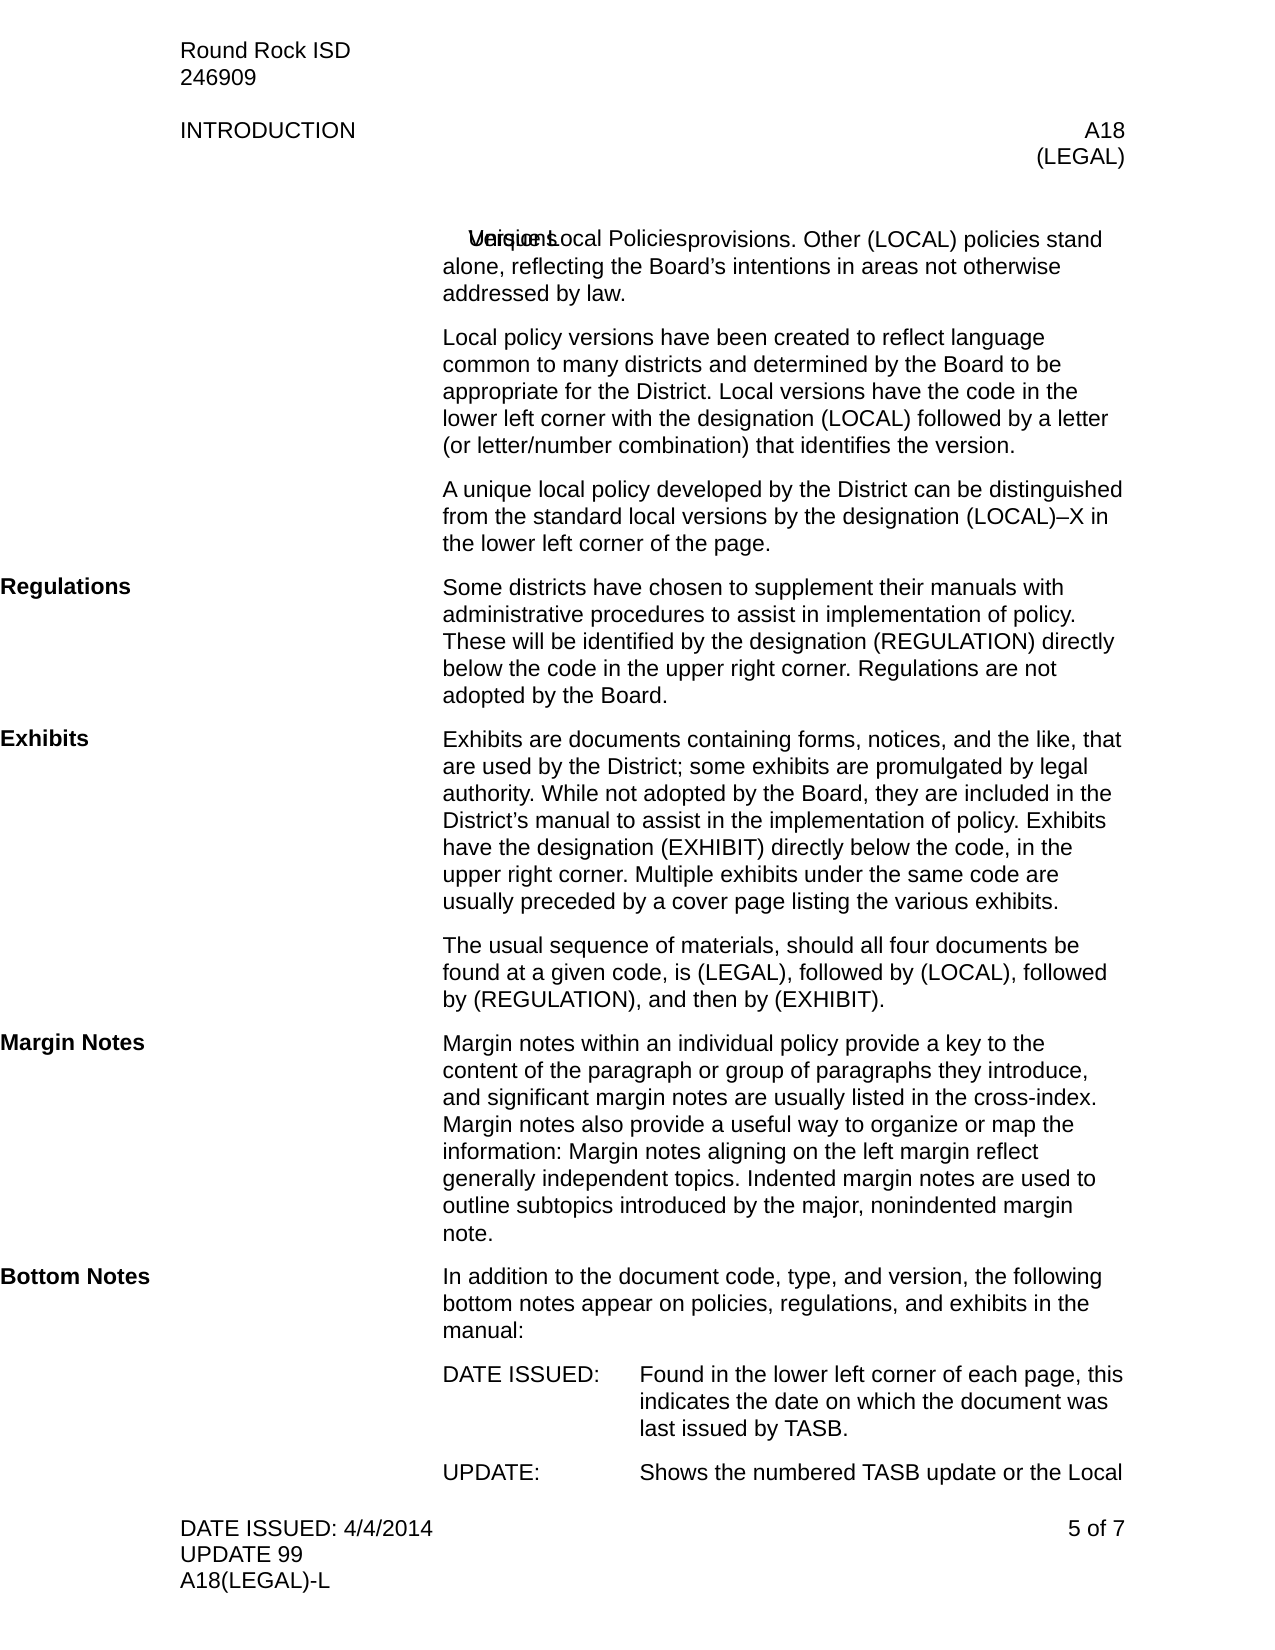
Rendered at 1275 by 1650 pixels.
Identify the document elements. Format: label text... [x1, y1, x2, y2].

text In addition to the document code, type, and version, the following bottom notes appear on policies, regulations, and exhibits in the manual: [442, 1262, 1125, 1344]
text Exhibits [0, 725, 232, 751]
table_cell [639, 1458, 1125, 1485]
text A unique local policy developed by the District can be distinguished from the standard local versions by the designation (LOCAL)–X in the lower left corner of the page. [442, 475, 1125, 556]
text Margin notes within an individual policy provide a key to the content of the paragraph or group of paragraphs they introduce, and significant margin notes are usually listed in the cross-index. Margin notes also provide a useful way to organize or map the information: Margin notes aligning on the left margin reflect generally independent topics. Indented margin notes are used to outline subtopics introduced by the major, nonindented margin note. [442, 1029, 1125, 1246]
text Unique Local Policies [468, 225, 687, 251]
text Regulations [0, 573, 232, 599]
table_header DATE ISSUED: [443, 1360, 639, 1458]
text Bottom Notes [0, 1263, 232, 1289]
text Exhibits are documents containing forms, notices, and the like, that are used by the District; some exhibits are promulgated by legal authority. While not adopted by the Board, they are included in the District’s manual to assist in the implementation of policy. Exhibits have the designation (EXHIBIT) directly below the code, in the upper right corner. Multiple exhibits under the same code are usually preceded by a cover page listing the various exhibits. [442, 725, 1125, 914]
text Some districts have chosen to supplement their manuals with administrative procedures to assist in implementation of policy. These will be identified by the designation (REGULATION) directly below the code in the upper right corner. Regulations are not adopted by the Board. [442, 573, 1125, 708]
text The usual sequence of materials, should all four documents be found at a given code, is (LEGAL), followed by (LOCAL), followed by (REGULATION), and then by (EXHIBIT). [442, 931, 1125, 1012]
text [442, 225, 1125, 306]
text Margin Notes [0, 1029, 232, 1056]
text Local policy versions have been created to reflect language common to many districts and determined by the Board to be appropriate for the District. Local versions have the code in the lower left corner with the designation (LOCAL) followed by a letter (or letter/number combination) that identifies the version. [442, 323, 1125, 458]
table_cell UPDATE: [443, 1458, 639, 1485]
table_header Found in the lower left corner of each page, this indicates the date on which the document was last issued by TASB. [639, 1360, 1125, 1458]
